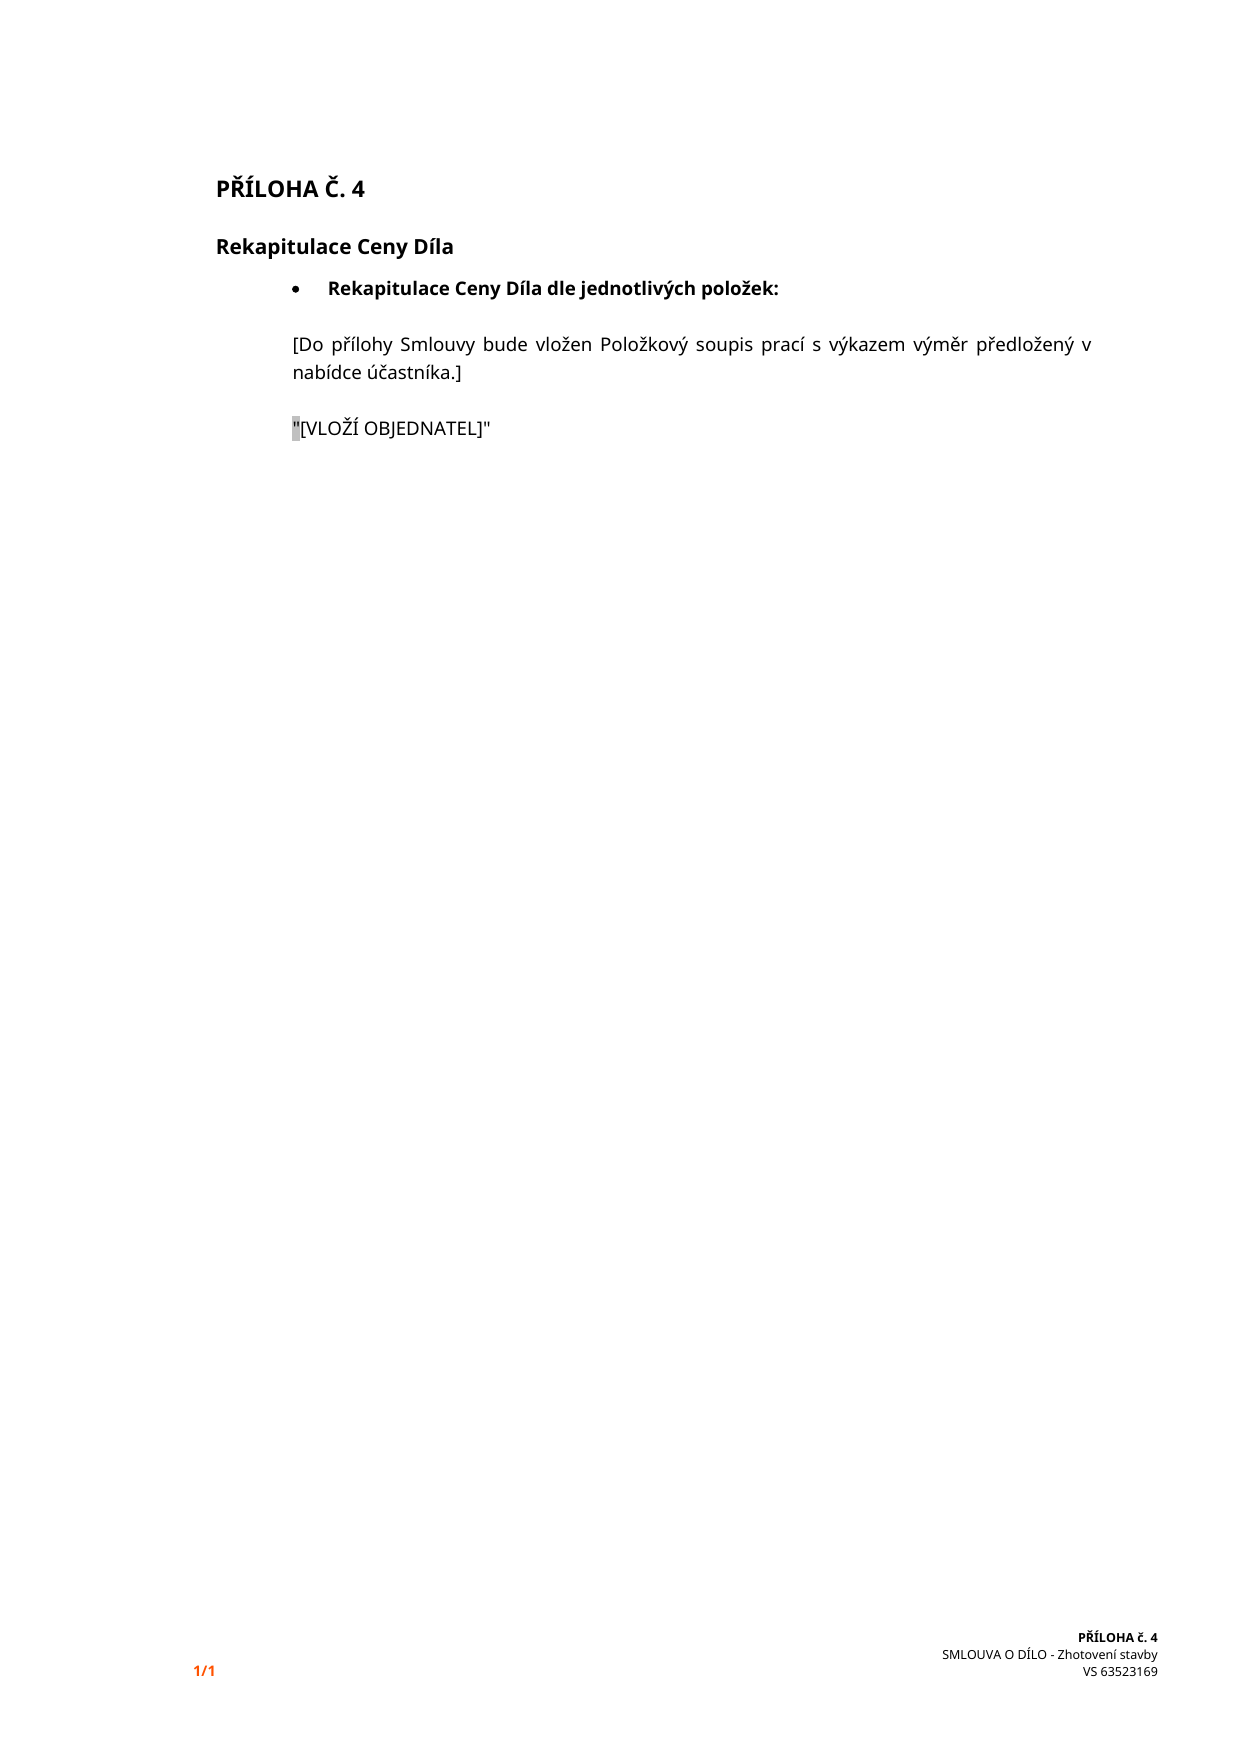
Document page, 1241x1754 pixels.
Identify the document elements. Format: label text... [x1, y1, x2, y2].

text Příloha č. 4 [216, 172, 1093, 204]
list [Do přílohy Smlouvy bude vložen Položkový soupis prací s výkazem výměr předložený v nabídce účastníka.] [292, 332, 1093, 385]
text Rekapitulace Ceny Díla dle jednotlivých položek: [292, 276, 1093, 301]
text Rekapitulace Ceny Díla [216, 232, 1093, 260]
